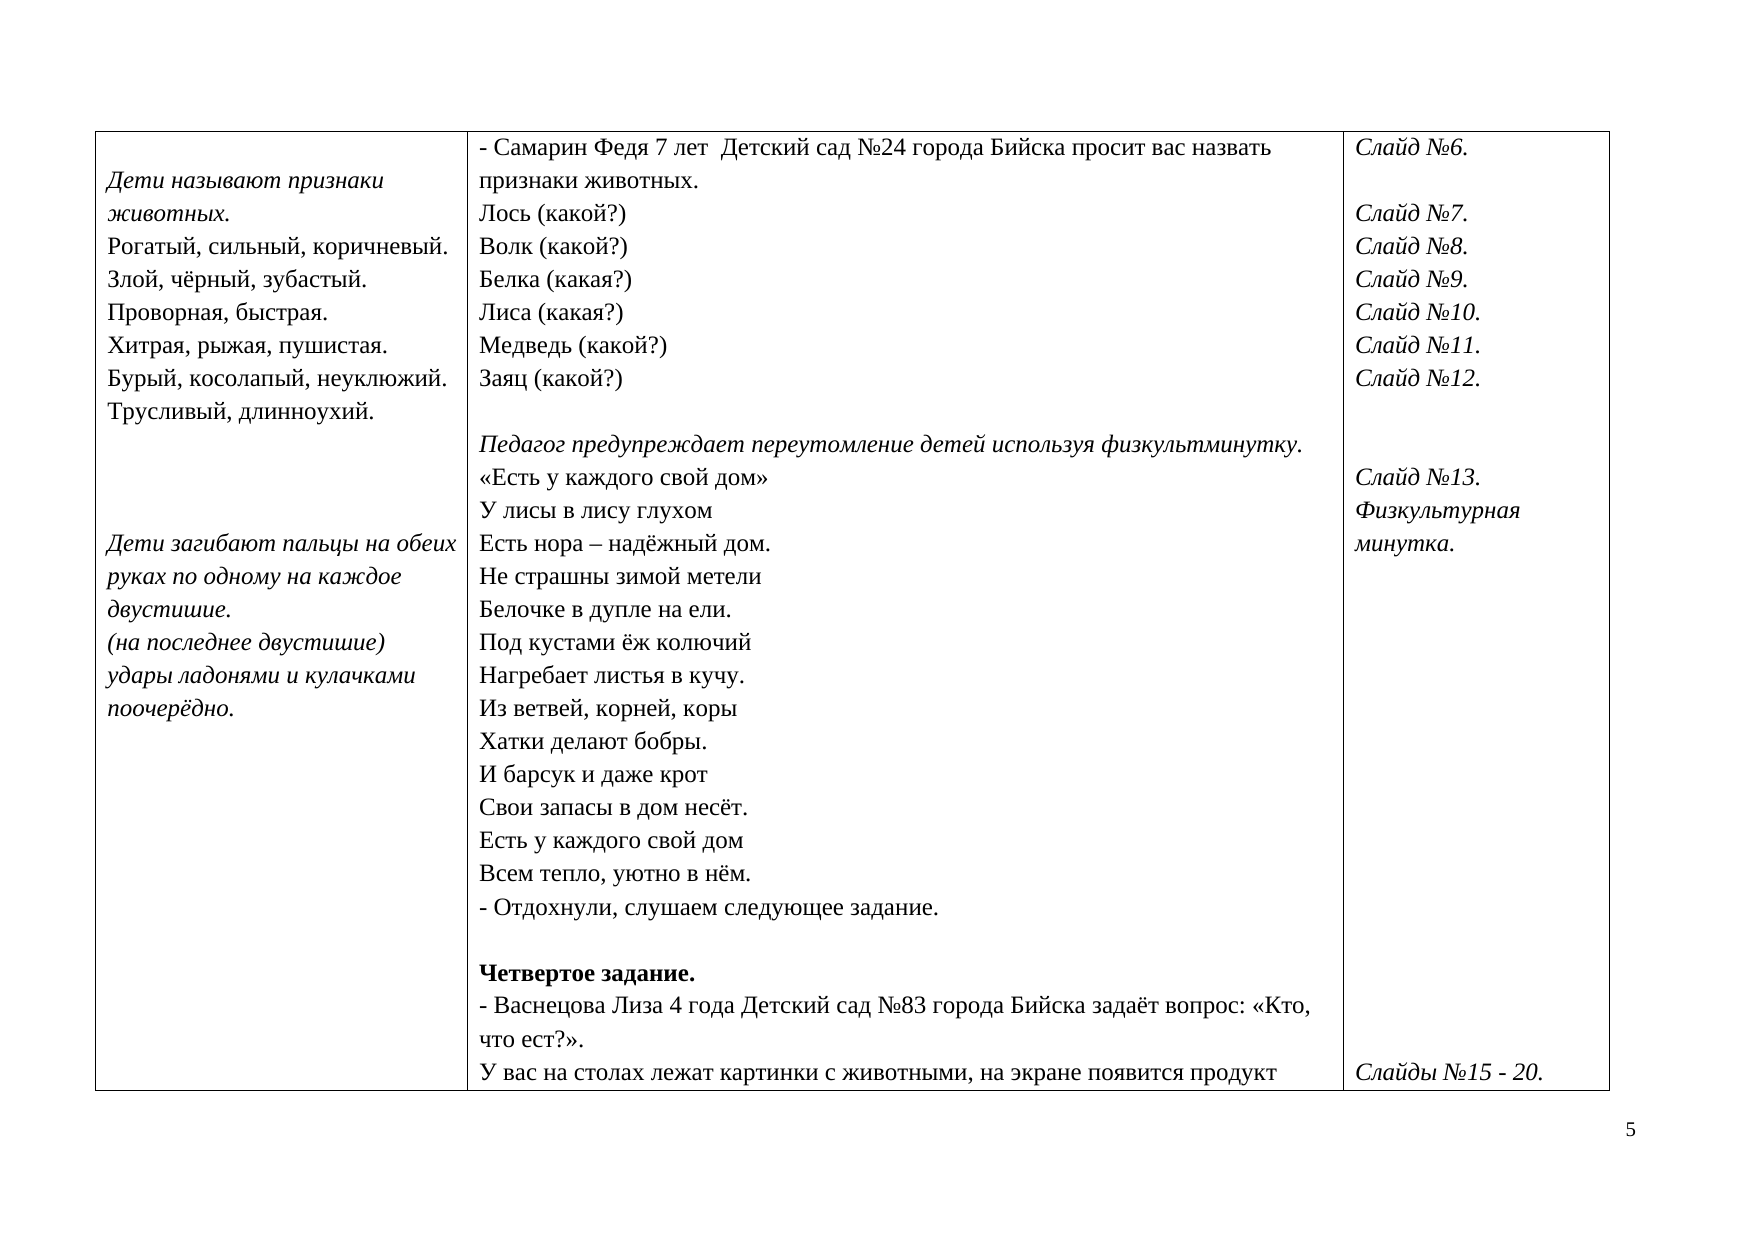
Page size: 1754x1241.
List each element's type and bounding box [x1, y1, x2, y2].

table_cell [468, 132, 1343, 1090]
table_cell [96, 132, 467, 1090]
table_cell [1344, 132, 1609, 1090]
